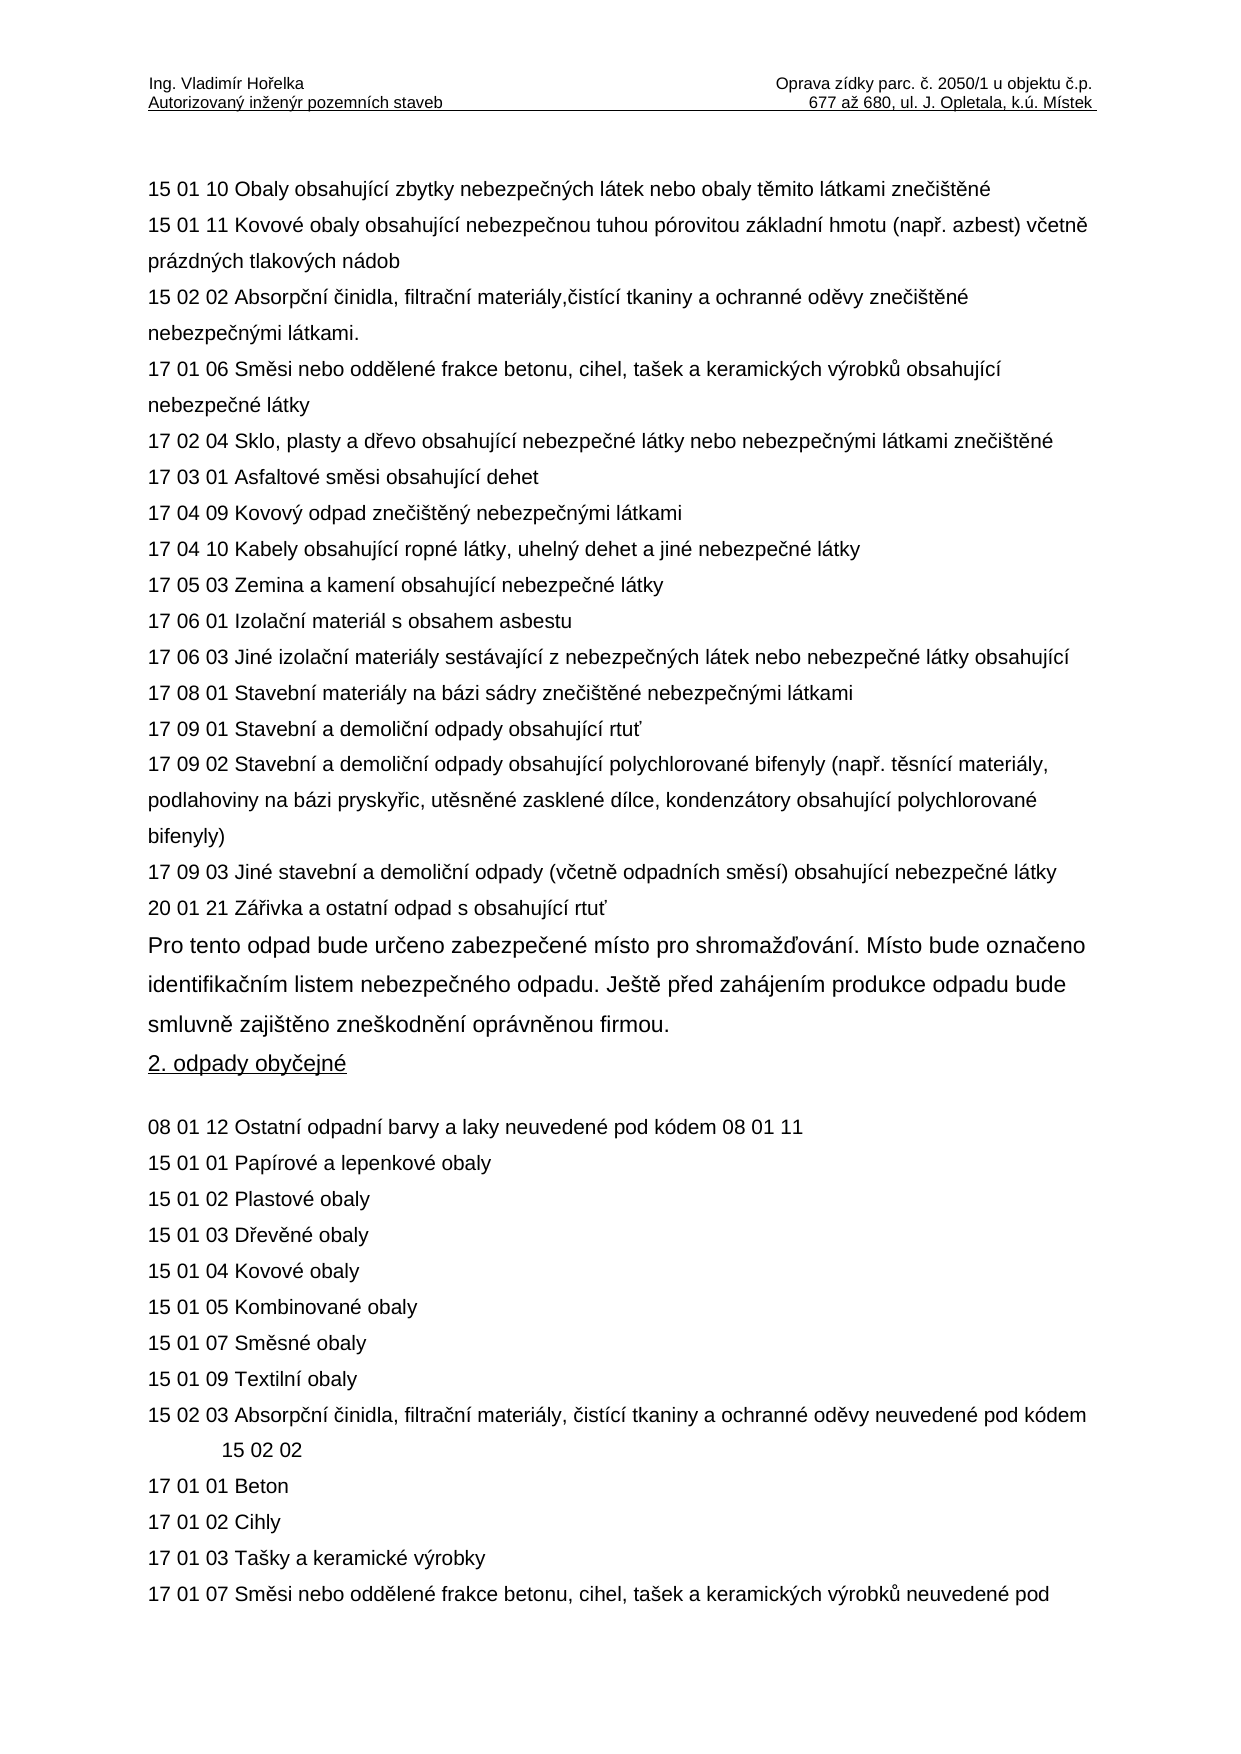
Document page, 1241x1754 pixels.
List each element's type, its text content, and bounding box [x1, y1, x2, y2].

list Pro tento odpad bude určeno zabezpečené místo pro shromažďování. Místo bude označeno [148, 932, 1092, 958]
list 20 01 21 Zářivka a ostatní odpad s obsahující rtuť [148, 896, 1092, 920]
list 17 09 01 Stavební a demoliční odpady obsahující rtuť [148, 716, 1092, 740]
list 15 02 02 [148, 1438, 1092, 1462]
list 17 09 03 Jiné stavební a demoliční odpady (včetně odpadních směsí) obsahující nebezpečné látky [148, 860, 1092, 884]
list 15 02 03 Absorpční činidla, filtrační materiály, čistící tkaniny a ochranné oděvy neuvedené pod kódem [148, 1402, 1092, 1426]
list 17 01 03 Tašky a keramické výrobky [148, 1546, 1092, 1570]
list 15 01 02 Plastové obaly [148, 1187, 1092, 1211]
list 15 01 03 Dřevěné obaly [148, 1223, 1092, 1247]
list 17 04 10 Kabely obsahující ropné látky, uhelný dehet a jiné nebezpečné látky [148, 537, 1092, 561]
list identifikačním listem nebezpečného odpadu. Ještě před zahájením produkce odpadu bude [148, 971, 1092, 998]
list 15 01 01 Papírové a lepenkové obaly [148, 1151, 1092, 1175]
list 17 04 09 Kovový odpad znečištěný nebezpečnými látkami [148, 501, 1092, 525]
list nebezpečné látky [148, 393, 1092, 417]
list 17 06 03 Jiné izolační materiály sestávající z nebezpečných látek nebo nebezpečné látky obsahující [148, 644, 1092, 668]
list 17 01 02 Cihly [148, 1510, 1092, 1534]
list 17 06 01 Izolační materiál s obsahem asbestu [148, 608, 1092, 632]
list 15 01 09 Textilní obaly [148, 1366, 1092, 1390]
list 17 08 01 Stavební materiály na bázi sádry znečištěné nebezpečnými látkami [148, 680, 1092, 704]
list 15 01 07 Směsné obaly [148, 1331, 1092, 1354]
list 17 03 01 Asfaltové směsi obsahující dehet [148, 465, 1092, 489]
list 15 01 04 Kovové obaly [148, 1259, 1092, 1283]
list 17 02 04 Sklo, plasty a dřevo obsahující nebezpečné látky nebo nebezpečnými látkami znečištěné [148, 429, 1092, 453]
list prázdných tlakových nádob [148, 249, 1092, 273]
list 17 05 03 Zemina a kamení obsahující nebezpečné látky [148, 573, 1092, 597]
list 17 01 06 Směsi nebo oddělené frakce betonu, cihel, tašek a keramických výrobků obsahující [148, 357, 1092, 381]
list 15 01 05 Kombinované obaly [148, 1294, 1092, 1318]
list 2. odpady obyčejné [148, 1050, 1092, 1077]
list 08 01 12 Ostatní odpadní barvy a laky neuvedené pod kódem 08 01 11 [148, 1115, 1092, 1139]
list 17 01 07 Směsi nebo oddělené frakce betonu, cihel, tašek a keramických výrobků neuvedené pod [148, 1582, 1092, 1606]
list 15 01 11 Kovové obaly obsahující nebezpečnou tuhou pórovitou základní hmotu (např. azbest) včetně [148, 213, 1092, 237]
list 15 02 02 Absorpční činidla, filtrační materiály,čistící tkaniny a ochranné oděvy znečištěné nebezpečnými látkami. [148, 285, 1092, 345]
list smluvně zajištěno zneškodnění oprávněnou firmou. [148, 1011, 1092, 1037]
list 17 09 02 Stavební a demoliční odpady obsahující polychlorované bifenyly (např. těsnící materiály, [148, 752, 1092, 776]
list 17 01 01 Beton [148, 1474, 1092, 1498]
list podlahoviny na bázi pryskyřic, utěsněné zasklené dílce, kondenzátory obsahující polychlorované bifenyly) [148, 788, 1092, 848]
list 15 01 10 Obaly obsahující zbytky nebezpečných látek nebo obaly těmito látkami znečištěné [148, 177, 1092, 201]
